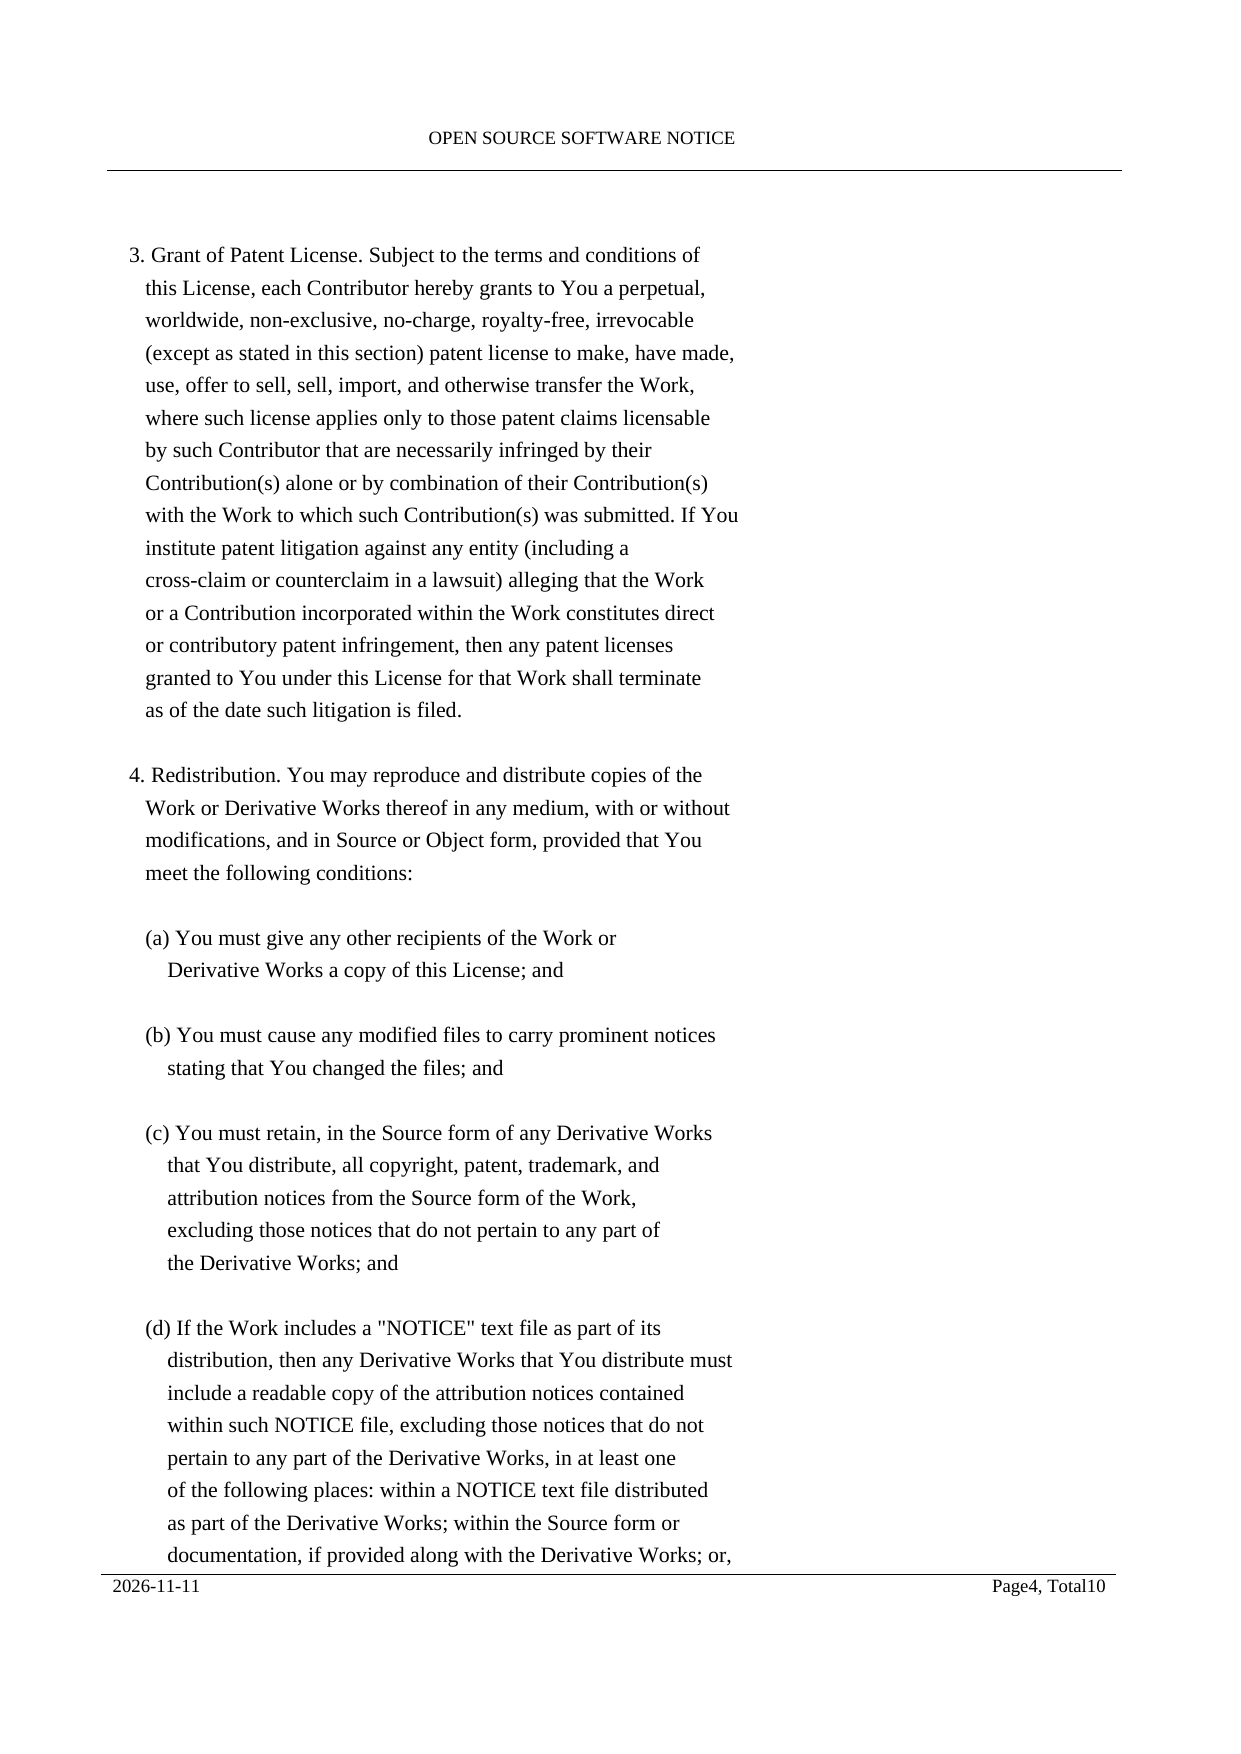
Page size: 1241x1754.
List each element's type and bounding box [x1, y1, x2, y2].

text [112, 206, 1128, 1571]
